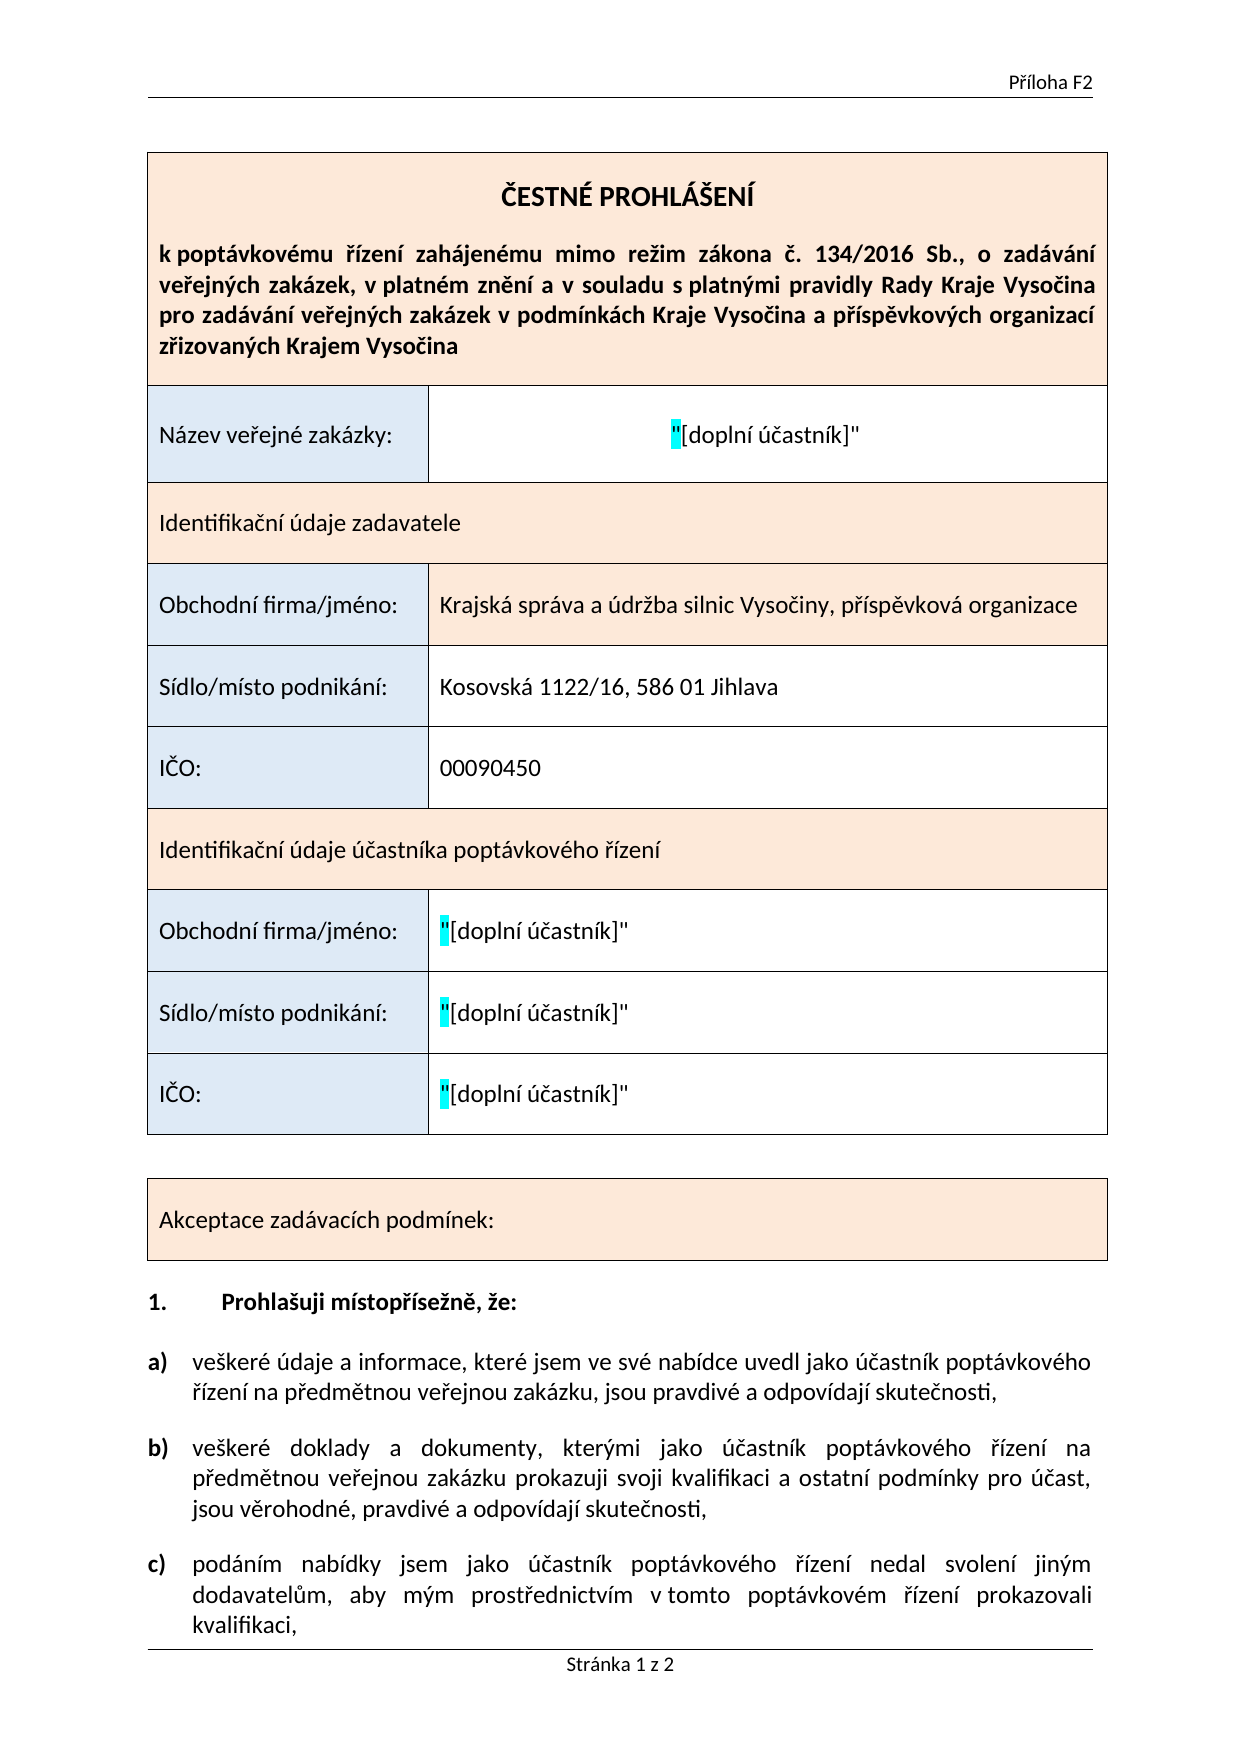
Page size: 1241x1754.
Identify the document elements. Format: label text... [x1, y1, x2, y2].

table_cell Identifikační údaje účastníka poptávkového řízení [148, 809, 1107, 889]
table_cell Obchodní firma/jméno: [148, 890, 428, 971]
table_cell 00090450 [429, 727, 1107, 808]
table_cell Kosovská 1122/16, 586 01 Jihlava [429, 646, 1107, 726]
list podáním nabídky jsem jako účastník poptávkového řízení nedal svolení jiným dodavatelům, aby mým prostřednictvím v tomto poptávkovém řízení prokazovali kvalifikaci, [148, 1548, 1093, 1640]
list veškeré doklady a dokumenty, kterými jako účastník poptávkového řízení na předmětnou veřejnou zakázku prokazuji svoji kvalifikaci a ostatní podmínky pro účast, jsou věrohodné, pravdivé a odpovídají skutečnosti, [148, 1432, 1093, 1523]
table_cell IČO: [148, 727, 428, 808]
table_cell IČO: [148, 1054, 428, 1134]
list veškeré údaje a informace, které jsem ve své nabídce uvedl jako účastník poptávkového řízení na předmětnou veřejnou zakázku, jsou pravdivé a odpovídají skutečnosti, [148, 1346, 1093, 1407]
table_cell Krajská správa a údržba silnic Vysočiny, příspěvková organizace [429, 564, 1107, 645]
table_cell Obchodní firma/jméno: [148, 564, 428, 645]
table_header ČESTNÉ PROHLÁŠENÍ k poptávkovému řízení zahájenému mimo režim zákona č. 134/2016 Sb., o zadávání veřejných zakázek, v platném znění a v souladu s platnými pravidly Rady Kraje Vysočina pro zadávání veřejných zakázek v podmínkách Kraje Vysočina a příspěvkových organizací zřizovaných Krajem Vysočina [148, 153, 1107, 385]
list Prohlašuji místopřísežně, že: [148, 1286, 1093, 1316]
table_header Akceptace zadávacích podmínek: [148, 1179, 1107, 1260]
table_cell [429, 972, 1107, 1052]
table_cell Sídlo/místo podnikání: [148, 972, 428, 1052]
table_cell Identifikační údaje zadavatele [148, 483, 1107, 563]
table_cell [429, 890, 1107, 971]
table_cell [429, 386, 1107, 482]
table_cell [429, 1054, 1107, 1134]
table_cell Sídlo/místo podnikání: [148, 646, 428, 726]
table_cell Název veřejné zakázky: [148, 386, 428, 482]
